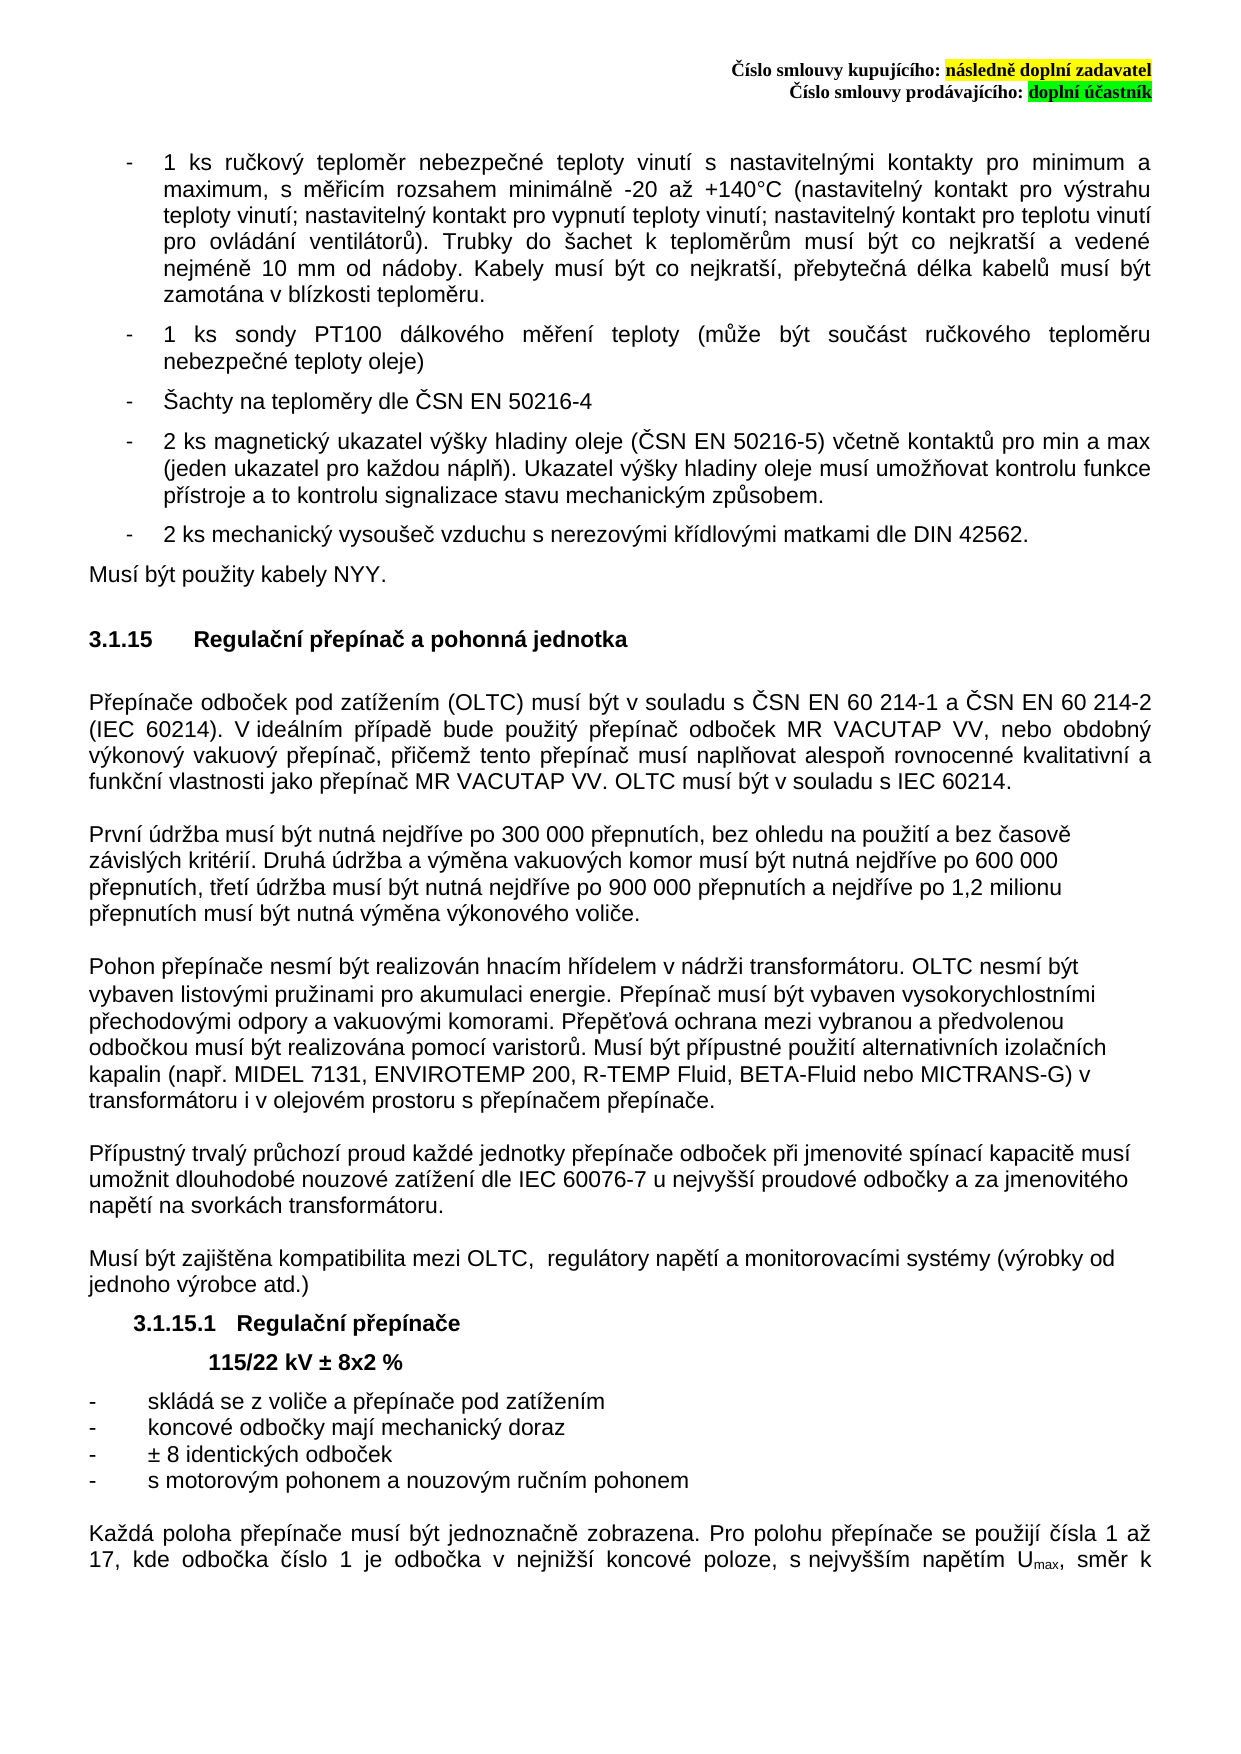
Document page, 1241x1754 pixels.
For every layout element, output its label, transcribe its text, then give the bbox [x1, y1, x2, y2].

list 1 ks ručkový teploměr nebezpečné teploty vinutí s nastavitelnými kontakty pro minimum a maximum, s měřicím rozsahem minimálně -20 až +140°C (nastavitelný kontakt pro výstrahu teploty vinutí; nastavitelný kontakt pro vypnutí teploty vinutí; nastavitelný kontakt pro teplotu vinutí pro ovládání ventilátorů). Trubky do šachet k teploměrům musí být co nejkratší a vedené nejméně 10 mm od nádoby. Kabely musí být co nejkratší, přebytečná délka kabelů musí být zamotána v blízkosti teploměru. [126, 148, 1152, 307]
text - ± 8 identických odboček [89, 1441, 1152, 1467]
list Regulační přepínače [133, 1310, 1152, 1337]
text Přepínače odboček pod zatížením (OLTC) musí být v souladu s ČSN EN 60 214-1 a ČSN EN 60 214-2 (IEC 60214). V ideálním případě bude použitý přepínač odboček MR VACUTAP VV, nebo obdobný výkonový vakuový přepínač, přičemž tento přepínač musí naplňovat alespoň rovnocenné kvalitativní a funkční vlastnosti jako přepínač MR VACUTAP VV. OLTC musí být v souladu s IEC 60214. [89, 689, 1152, 794]
text Pohon přepínače nesmí být realizován hnacím hřídelem v nádrži transformátoru. OLTC nesmí být vybaven listovými pružinami pro akumulaci energie. Přepínač musí být vybaven vysokorychlostními přechodovými odpory a vakuovými komorami. Přepěťová ochrana mezi vybranou a předvolenou odbočkou musí být realizována pomocí varistorů. Musí být přípustné použití alternativních izolačních kapalin (např. MIDEL 7131, ENVIROTEMP 200, R-TEMP Fluid, BETA-Fluid nebo MICTRANS-G) v transformátoru i v olejovém prostoru s přepínačem přepínače. [89, 953, 1152, 1113]
text - koncové odbočky mají mechanický doraz [89, 1414, 1152, 1441]
list 1 ks sondy PT100 dálkového měření teploty (může být součást ručkového teploměru nebezpečné teploty oleje) [126, 320, 1152, 374]
text První údržba musí být nutná nejdříve po 300 000 přepnutích, bez ohledu na použití a bez časově závislých kritérií. Druhá údržba a výměna vakuových komor musí být nutná nejdříve po 600 000 přepnutích, třetí údržba musí být nutná nejdříve po 900 000 přepnutích a nejdříve po 1,2 milionu přepnutích musí být nutná výměna výkonového voliče. [89, 821, 1152, 926]
text 115/22 kV ± 8x2 % [208, 1349, 1152, 1375]
text - s motorovým pohonem a nouzovým ručním pohonem [89, 1467, 1152, 1493]
text Přípustný trvalý průchozí proud každé jednotky přepínače odboček při jmenovité spínací kapacitě musí umožnit dlouhodobé nouzové zatížení dle IEC 60076-7 u nejvyšší proudové odbočky a za jmenovitého napětí na svorkách transformátoru. [89, 1139, 1152, 1219]
list 2 ks mechanický vysoušeč vzduchu s nerezovými křídlovými matkami dle DIN 42562. [126, 521, 1152, 548]
text - skládá se z voliče a přepínače pod zatížením [89, 1388, 1152, 1414]
text Musí být zajištěna kompatibilita mezi OLTC, regulátory napětí a monitorovacími systémy (výrobky od jednoho výrobce atd.) [89, 1245, 1152, 1298]
list 2 ks magnetický ukazatel výšky hladiny oleje (ČSN EN 50216-5) včetně kontaktů pro min a max (jeden ukazatel pro každou náplň). Ukazatel výšky hladiny oleje musí umožňovat kontrolu funkce přístroje a to kontrolu signalizace stavu mechanickým způsobem. [126, 427, 1152, 508]
list Regulační přepínač a pohonná jednotka [89, 626, 1152, 653]
list Šachty na teploměry dle ČSN EN 50216-4 [126, 387, 1152, 415]
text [89, 1520, 1152, 1572]
text Musí být použity kabely NYY. [89, 561, 1152, 587]
